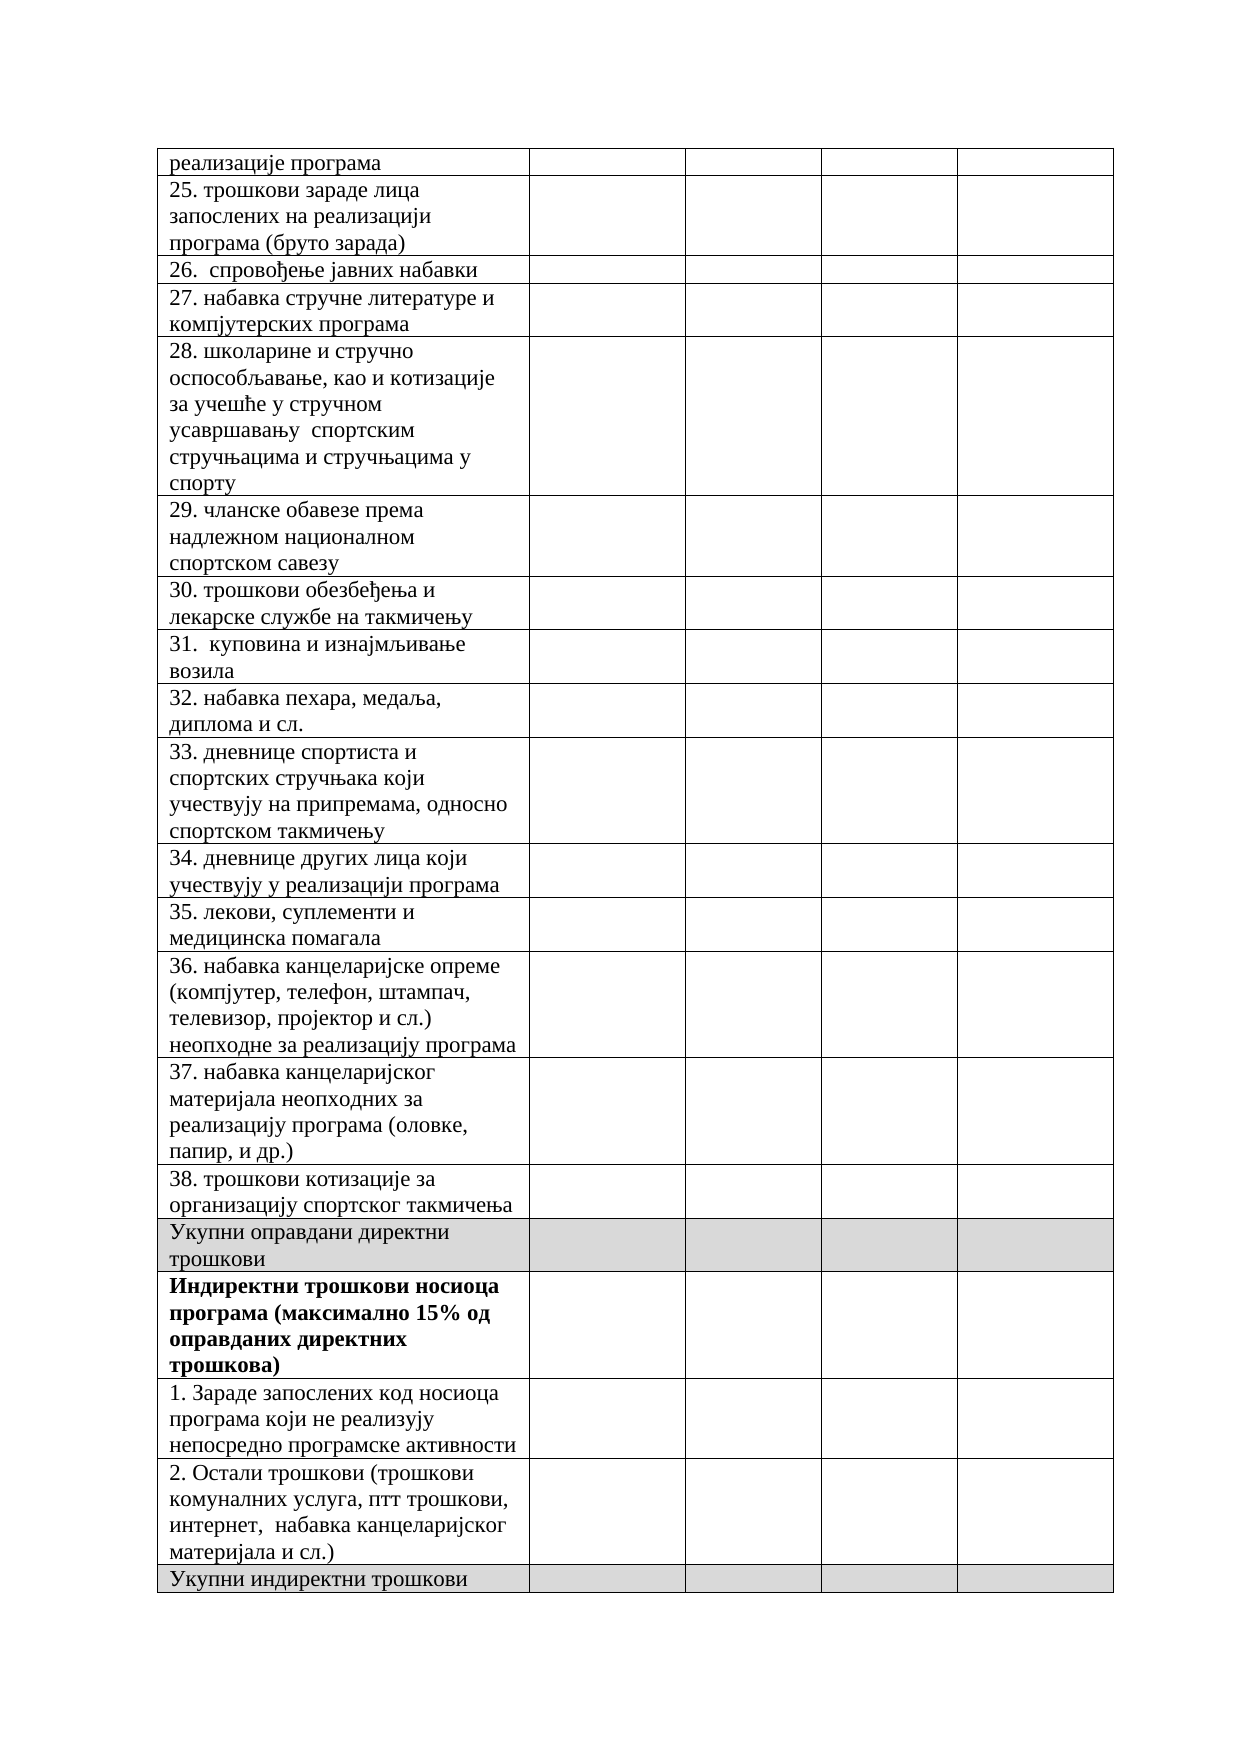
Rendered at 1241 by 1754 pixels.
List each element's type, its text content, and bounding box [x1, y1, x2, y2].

table_cell [686, 1165, 821, 1217]
table_cell 34. дневнице других лица који учествују у реализацији програма [158, 844, 529, 897]
table_cell Укупни индиректни трошкови [158, 1565, 529, 1592]
table_cell 2. Остали трошкови (трошкови комуналних услуга, птт трошкови, интернет, набавка канцеларијског материјала и сл.) [158, 1459, 529, 1564]
table_cell [958, 1272, 1113, 1378]
table_cell [822, 176, 957, 255]
table_cell [822, 898, 957, 951]
table_cell [686, 1565, 821, 1592]
table_cell [530, 496, 685, 576]
table_cell [958, 1165, 1113, 1217]
table_cell [686, 844, 821, 897]
table_cell [530, 684, 685, 737]
table_cell 28. школарине и стручно оспособљавање, као и котизације за учешће у стручном усавршавању спортским стручњацима и стручњацима у спорту [158, 337, 529, 495]
table_cell [530, 176, 685, 255]
table_cell [530, 1272, 685, 1378]
table_cell [958, 176, 1113, 255]
table_cell [530, 630, 685, 683]
table_cell [822, 1379, 957, 1458]
table_cell 29. чланске обавезе према надлежном националном спортском савезу [158, 496, 529, 576]
table_cell [822, 149, 957, 175]
table_cell [958, 898, 1113, 951]
table_cell [530, 952, 685, 1057]
table_cell [686, 1058, 821, 1164]
table_cell [530, 1219, 685, 1271]
table_cell [822, 1565, 957, 1592]
table_cell [958, 337, 1113, 495]
table_cell [686, 1379, 821, 1458]
table_cell Укупни оправдани директни трошкови [158, 1219, 529, 1271]
table_cell [822, 577, 957, 629]
table_cell [822, 337, 957, 495]
table_cell [822, 1058, 957, 1164]
table_cell 35. лекови, суплементи и медицинска помагала [158, 898, 529, 951]
table_cell [530, 1165, 685, 1217]
table_cell [530, 284, 685, 336]
table_cell [822, 496, 957, 576]
table_cell 26. спровођење јавних набавки [158, 256, 529, 282]
table_cell [958, 630, 1113, 683]
table_cell [958, 1379, 1113, 1458]
table_cell [822, 684, 957, 737]
table_cell [686, 1459, 821, 1564]
table_cell [530, 149, 685, 175]
table_cell [958, 738, 1113, 843]
table_cell [530, 738, 685, 843]
table_cell [958, 1219, 1113, 1271]
table_cell [822, 1165, 957, 1217]
table_cell [686, 284, 821, 336]
table_cell [686, 577, 821, 629]
table_cell 38. трошкови котизације за организацију спортског такмичења [158, 1165, 529, 1217]
table_cell [686, 1272, 821, 1378]
table_cell [530, 256, 685, 282]
table_cell [822, 256, 957, 282]
table_cell [822, 284, 957, 336]
table_cell [530, 898, 685, 951]
table_cell [822, 952, 957, 1057]
table_cell 25. трошкови зараде лица запослених на реализацији програма (бруто зарада) [158, 176, 529, 255]
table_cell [158, 149, 529, 175]
table_cell [958, 1058, 1113, 1164]
table_cell [822, 1272, 957, 1378]
table_cell [822, 738, 957, 843]
table_cell [686, 1219, 821, 1271]
table_cell [686, 738, 821, 843]
table_cell 27. набавка стручне литературе и компјутерских програма [158, 284, 529, 336]
table_cell [530, 1459, 685, 1564]
table_cell [686, 898, 821, 951]
table_cell [686, 149, 821, 175]
table_cell [686, 176, 821, 255]
table_cell 31. куповина и изнајмљивање возила [158, 630, 529, 683]
table_cell [958, 149, 1113, 175]
table_cell [530, 1058, 685, 1164]
table_cell 30. трошкови обезбеђења и лекарске службе на такмичењу [158, 577, 529, 629]
table_cell [686, 496, 821, 576]
table_cell [686, 684, 821, 737]
table_cell [958, 496, 1113, 576]
table_cell [822, 1459, 957, 1564]
table_cell [686, 256, 821, 282]
table_cell 32. набавка пехара, медаља, диплома и сл. [158, 684, 529, 737]
table_cell [530, 337, 685, 495]
table_cell [530, 577, 685, 629]
table_cell [822, 844, 957, 897]
table_cell [822, 630, 957, 683]
table_cell [958, 844, 1113, 897]
table_cell [958, 577, 1113, 629]
table_cell Индиректни трошкови носиоца програма (максимално 15% од оправданих директних трошкова) [158, 1272, 529, 1378]
table_cell [530, 1379, 685, 1458]
table_cell [530, 844, 685, 897]
table_cell [686, 630, 821, 683]
table_cell 1. Зараде запослених код носиоца програма који не реализују непосредно програмске активности [158, 1379, 529, 1458]
table_cell [958, 1565, 1113, 1592]
table_cell 37. набавка канцеларијског материјала неопходних за реализацију програма (оловке, папир, и др.) [158, 1058, 529, 1164]
table_cell [686, 337, 821, 495]
table_cell [958, 952, 1113, 1057]
table_cell [686, 952, 821, 1057]
table_cell [958, 1459, 1113, 1564]
table_cell [958, 256, 1113, 282]
table_cell [822, 1219, 957, 1271]
table_cell 33. дневнице спортиста и спортских стручњака који учествују на припремама, односно спортском такмичењу [158, 738, 529, 843]
table_cell 36. набавка канцеларијске опреме (компјутер, телефон, штампач, телевизор, пројектор и сл.) неопходне за реализацију програма [158, 952, 529, 1057]
table_cell [958, 684, 1113, 737]
table_cell [530, 1565, 685, 1592]
table_cell [958, 284, 1113, 336]
